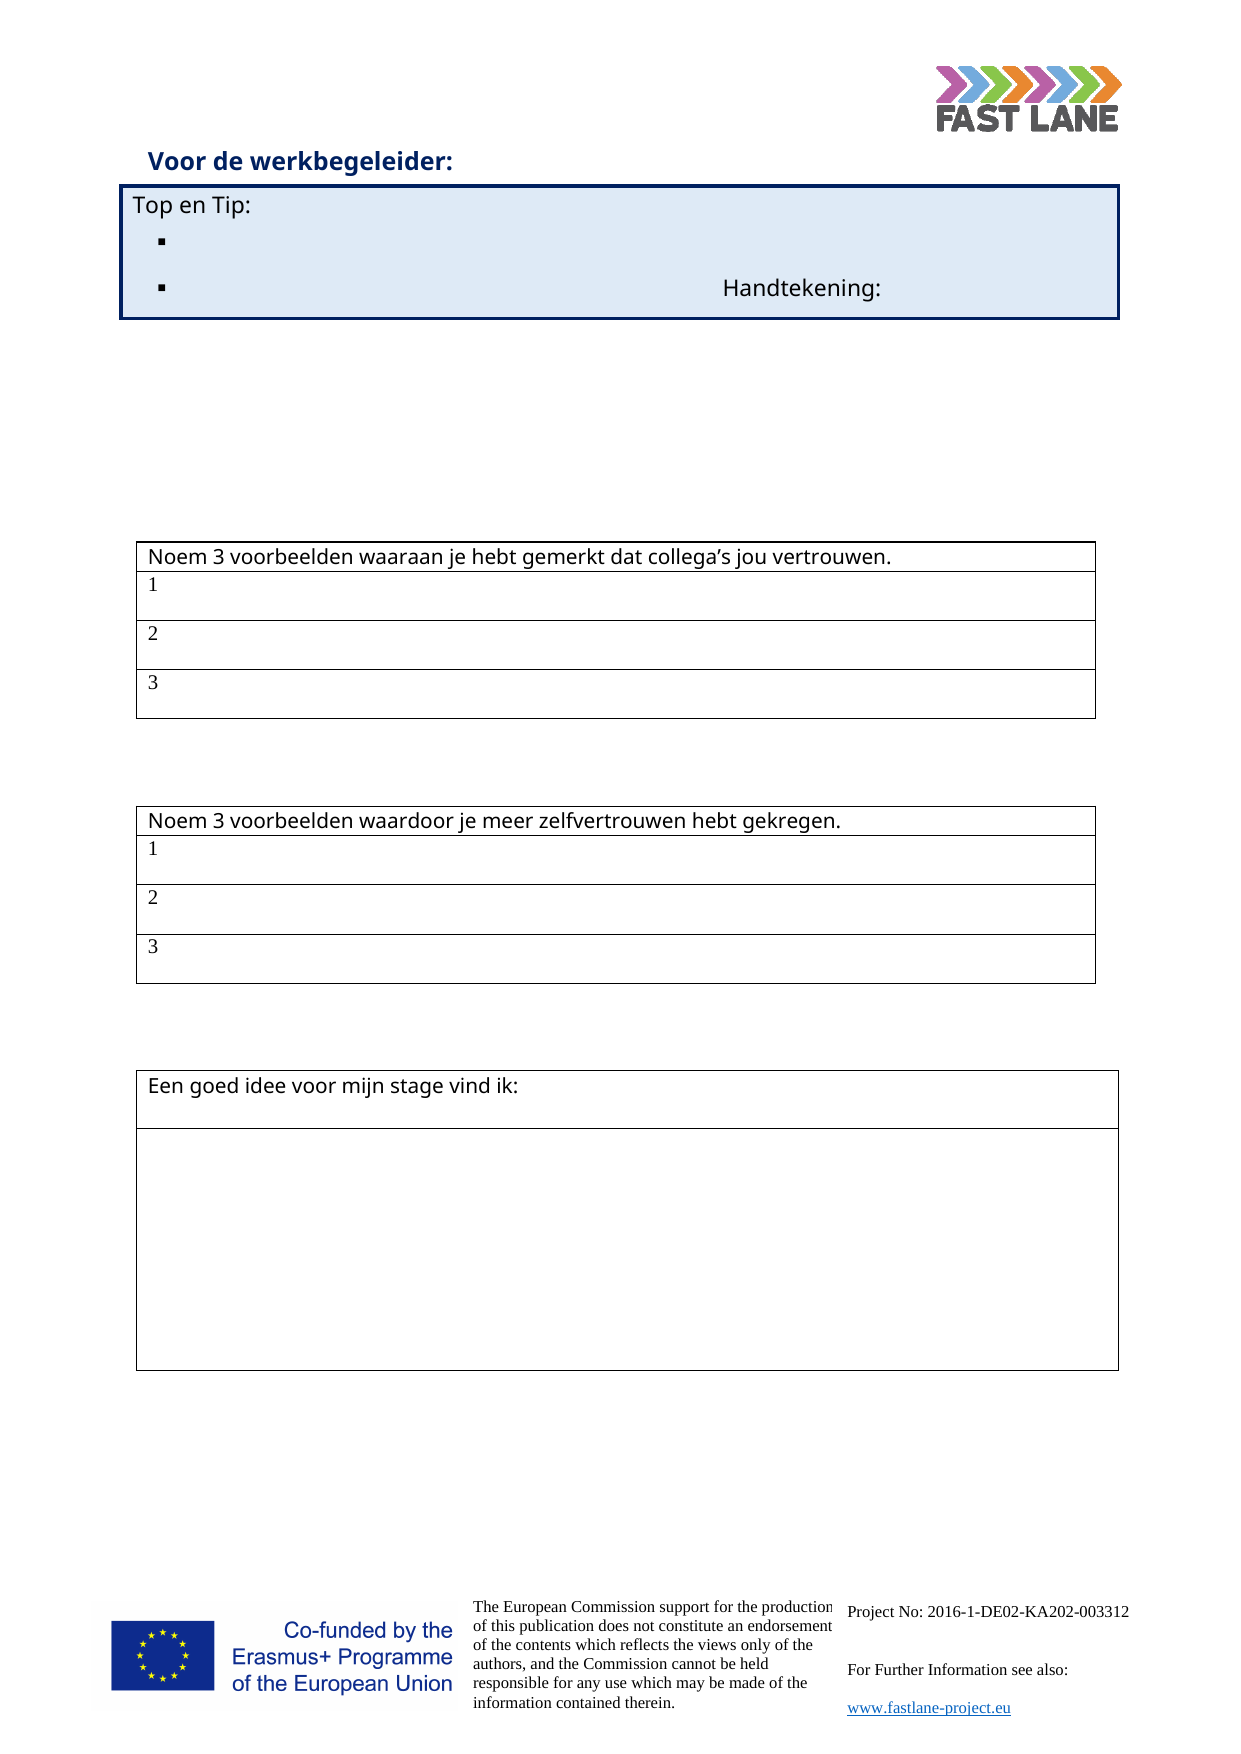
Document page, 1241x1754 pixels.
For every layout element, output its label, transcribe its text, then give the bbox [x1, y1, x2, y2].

picture [90, 1601, 458, 1711]
table_cell [137, 1129, 1118, 1369]
table_cell 3 [137, 935, 1095, 983]
table_header Top en Tip: Handtekening: [123, 188, 1117, 317]
picture [919, 50, 1135, 155]
table_cell 1 [137, 836, 1095, 884]
table_header Noem 3 voorbeelden waardoor je meer zelfvertrouwen hebt gekregen. [137, 807, 1095, 835]
table_cell 1 [137, 572, 1095, 620]
table_cell 2 [137, 621, 1095, 669]
table_header Een goed idee voor mijn stage vind ik: [137, 1071, 1118, 1128]
text Voor de werkbegeleider: [148, 144, 1107, 178]
table_header Noem 3 voorbeelden waaraan je hebt gemerkt dat collega’s jou vertrouwen. [137, 543, 1095, 571]
table_cell 2 [137, 885, 1095, 933]
table_cell 3 [137, 670, 1095, 718]
